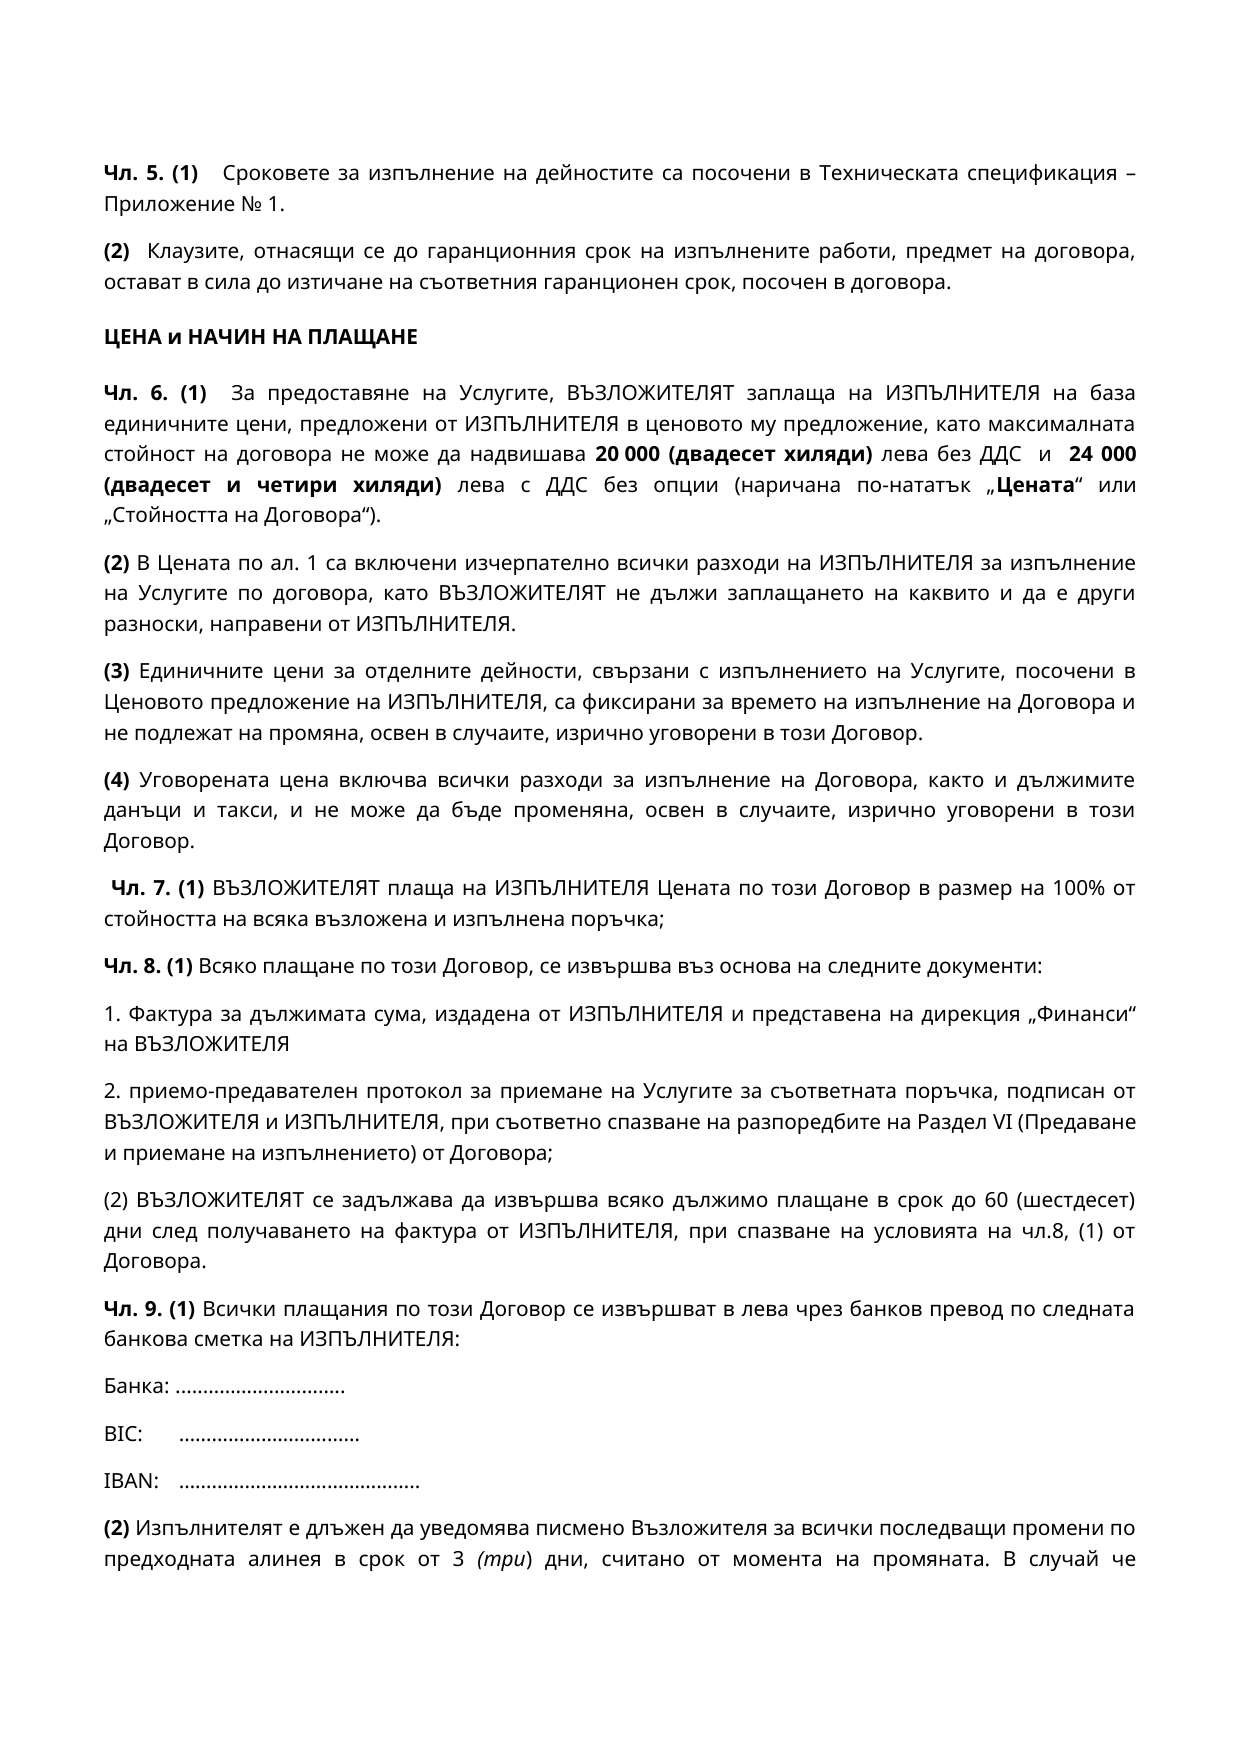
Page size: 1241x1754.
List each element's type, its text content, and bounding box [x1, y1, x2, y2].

text Банка: ..……………………….. [103, 1372, 1137, 1400]
text Чл. 7. (1) ВЪЗЛОЖИТЕЛЯТ плаща на ИЗПЪЛНИТЕЛЯ Цената по този Договор в размер на 100% от стойността на всяка възложена и изпълнена поръчка; [103, 873, 1137, 933]
text (2) Клаузите, отнасящи се до гаранционния срок на изпълнените работи, предмет на договора, остават в сила до изтичане на съответния гаранционен срок, посочен в договора. [103, 236, 1137, 295]
text (2) В Цената по ал. 1 са включени изчерпателно всички разходи на ИЗПЪЛНИТЕЛЯ за изпълнение на Услугите по договора, като ВЪЗЛОЖИТЕЛЯТ не дължи заплащането на каквито и да е други разноски, направени от ИЗПЪЛНИТЕЛЯ. [103, 548, 1137, 638]
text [103, 1513, 1137, 1573]
text Чл. 5. (1) Сроковете за изпълнение на дейностите са посочени в Техническата спецификация – Приложение № 1. [103, 158, 1137, 217]
text ЦЕНА и НАЧИН НА ПЛАЩАНЕ [103, 322, 1137, 351]
text 1. Фактура за дължимата сума, издадена от ИЗПЪЛНИТЕЛЯ и представена на дирекция „Финанси“ на ВЪЗЛОЖИТЕЛЯ [103, 999, 1137, 1058]
text 2. приемо-предавателен протокол за приемане на Услугите за съответната поръчка, подписан от ВЪЗЛОЖИТЕЛЯ и ИЗПЪЛНИТЕЛЯ, при съответно спазване на разпоредбите на Раздел VI (Предаване и приемане на изпълнението) от Договора; [103, 1077, 1137, 1166]
text (4) Уговорената цена включва всички разходи за изпълнение на Договора, както и дължимите данъци и такси, и не може да бъде променяна, освен в случаите, изрично уговорени в този Договор. [103, 765, 1137, 855]
text Чл. 6. (1) За предоставяне на Услугите, ВЪЗЛОЖИТЕЛЯТ заплаща на ИЗПЪЛНИТЕЛЯ на база единичните цени, предложени от ИЗПЪЛНИТЕЛЯ в ценовото му предложение, като максималната стойност на договора не може да надвишава 20 000 (двадесет хиляди) лева без ДДС и 24 000 (двадесет и четири хиляди) лева с ДДС без опции (наричана по-нататък „Цената“ или „Стойността на Договора“). [103, 378, 1137, 529]
text BIC: …………………………… [103, 1419, 1137, 1447]
text (3) Единичните цени за отделните дейности, свързани с изпълнението на Услугите, посочени в Ценовото предложение на ИЗПЪЛНИТЕЛЯ, са фиксирани за времето на изпълнение на Договора и не подлежат на промяна, освен в случаите, изрично уговорени в този Договор. [103, 656, 1137, 746]
text Чл. 8. (1) Всяко плащане по този Договор, се извършва въз основа на следните документи: [103, 951, 1137, 980]
text (2) ВЪЗЛОЖИТЕЛЯТ се задължава да извършва всяко дължимо плащане в срок до 60 (шестдесет) дни след получаването на фактура от ИЗПЪЛНИТЕЛЯ, при спазване на условията на чл.8, (1) от Договора. [103, 1185, 1137, 1275]
text IBAN: …………………………………….. [103, 1466, 1137, 1495]
text Чл. 9. (1) Всички плащания по този Договор се извършват в лева чрез банков превод по следната банкова сметка на ИЗПЪЛНИТЕЛЯ: [103, 1294, 1137, 1353]
